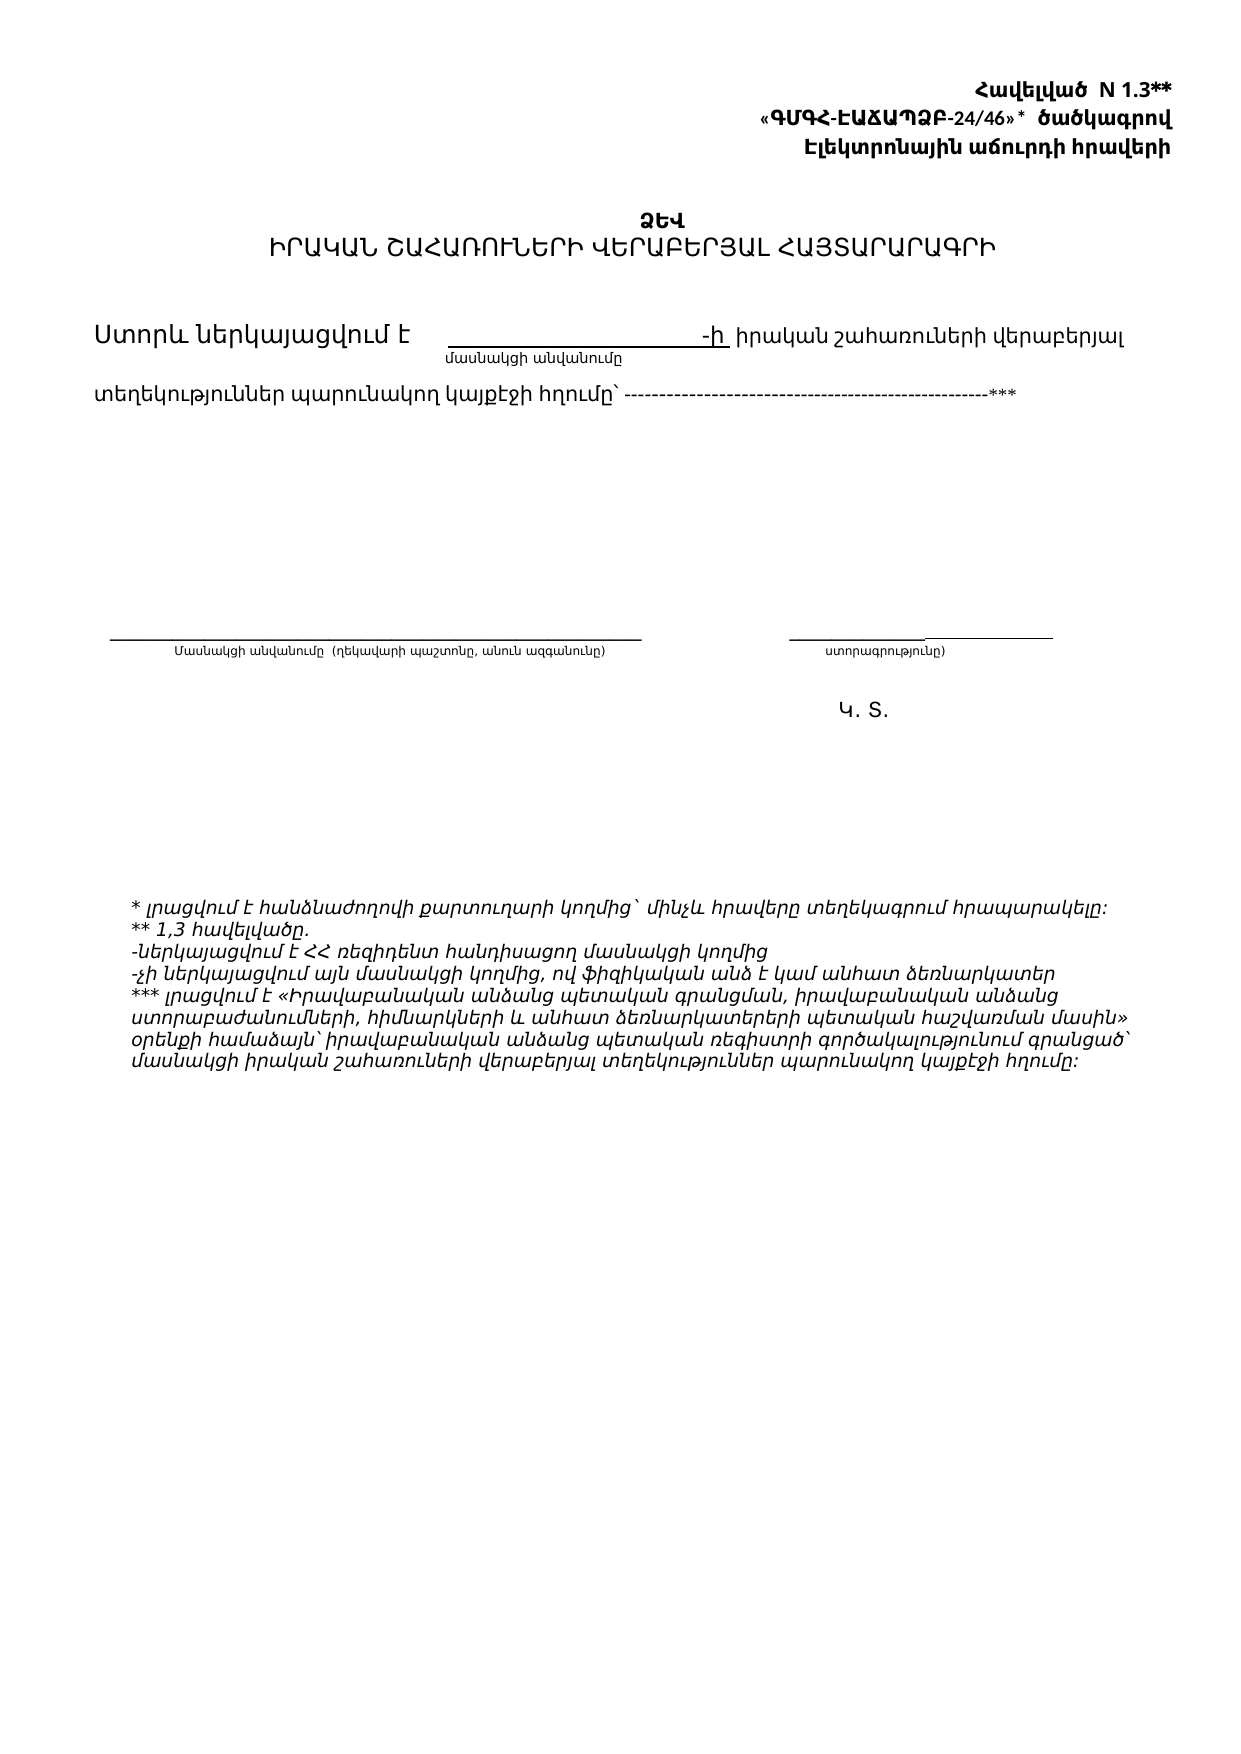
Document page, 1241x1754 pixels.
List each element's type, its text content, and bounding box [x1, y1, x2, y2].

text «ԳՄԳՀ-ԷԱՃԱՊՁԲ-24/46»* ծածկագրով [94, 103, 1171, 132]
text մասնակցի անվանումը [94, 350, 1171, 379]
text -չի ներկայացվում այն մասնակցի կողմից, ով ֆիզիկական անձ է կամ անհատ ձեռնարկատեր [131, 963, 1171, 985]
text ___________________________________________________ _____________ Մասնակցի անվանումը (ղեկավարի պաշտոնը, անուն ազգանունը) ստորագրությունը) [94, 617, 1171, 669]
text ** 1,3 հավելվածը․ [131, 919, 1171, 941]
text Ստորև ներկայացվում է -ի իրական շահառուների վերաբերյալ [94, 321, 1171, 350]
text -ներկայացվում է ՀՀ ռեզիդենտ հանդիսացող մասնակցի կողմից [131, 941, 1171, 963]
text Էլեկտրոնային աճուրդի հրավերի [94, 132, 1171, 160]
text * լրացվում է հանձնաժողովի քարտուղարի կողմից` մինչև հրավերը տեղեկագրում հրապարակելը: [131, 897, 1171, 919]
text տեղեկություններ պարունակող կայքէջի հղումը՝ ----------------------------------------------------*** [94, 379, 1171, 408]
text ՁԵՎ [94, 209, 1171, 233]
text Կ. Տ. [94, 698, 1171, 722]
text Հավելված N 1.3** [94, 75, 1171, 103]
text ԻՐԱԿԱՆ ՇԱՀԱՌՈՒՆԵՐԻ ՎԵՐԱԲԵՐՅԱԼ ՀԱՅՏԱՐԱՐԱԳՐԻ [94, 233, 1171, 262]
text *** լրացվում է «Իրավաբանական անձանց պետական գրանցման, իրավաբանական անձանց ստորաբաժանումների, հիմնարկների և անհատ ձեռնարկատերերի պետական հաշվառման մասին» օրենքի համաձայն՝ իրավաբանական անձանց պետական ռեգիստրի գործակալությունում գրանցած՝ մասնակցի իրական շահառուների վերաբերյալ տեղեկություններ պարունակող կայքէջի հղումը: [131, 985, 1171, 1072]
